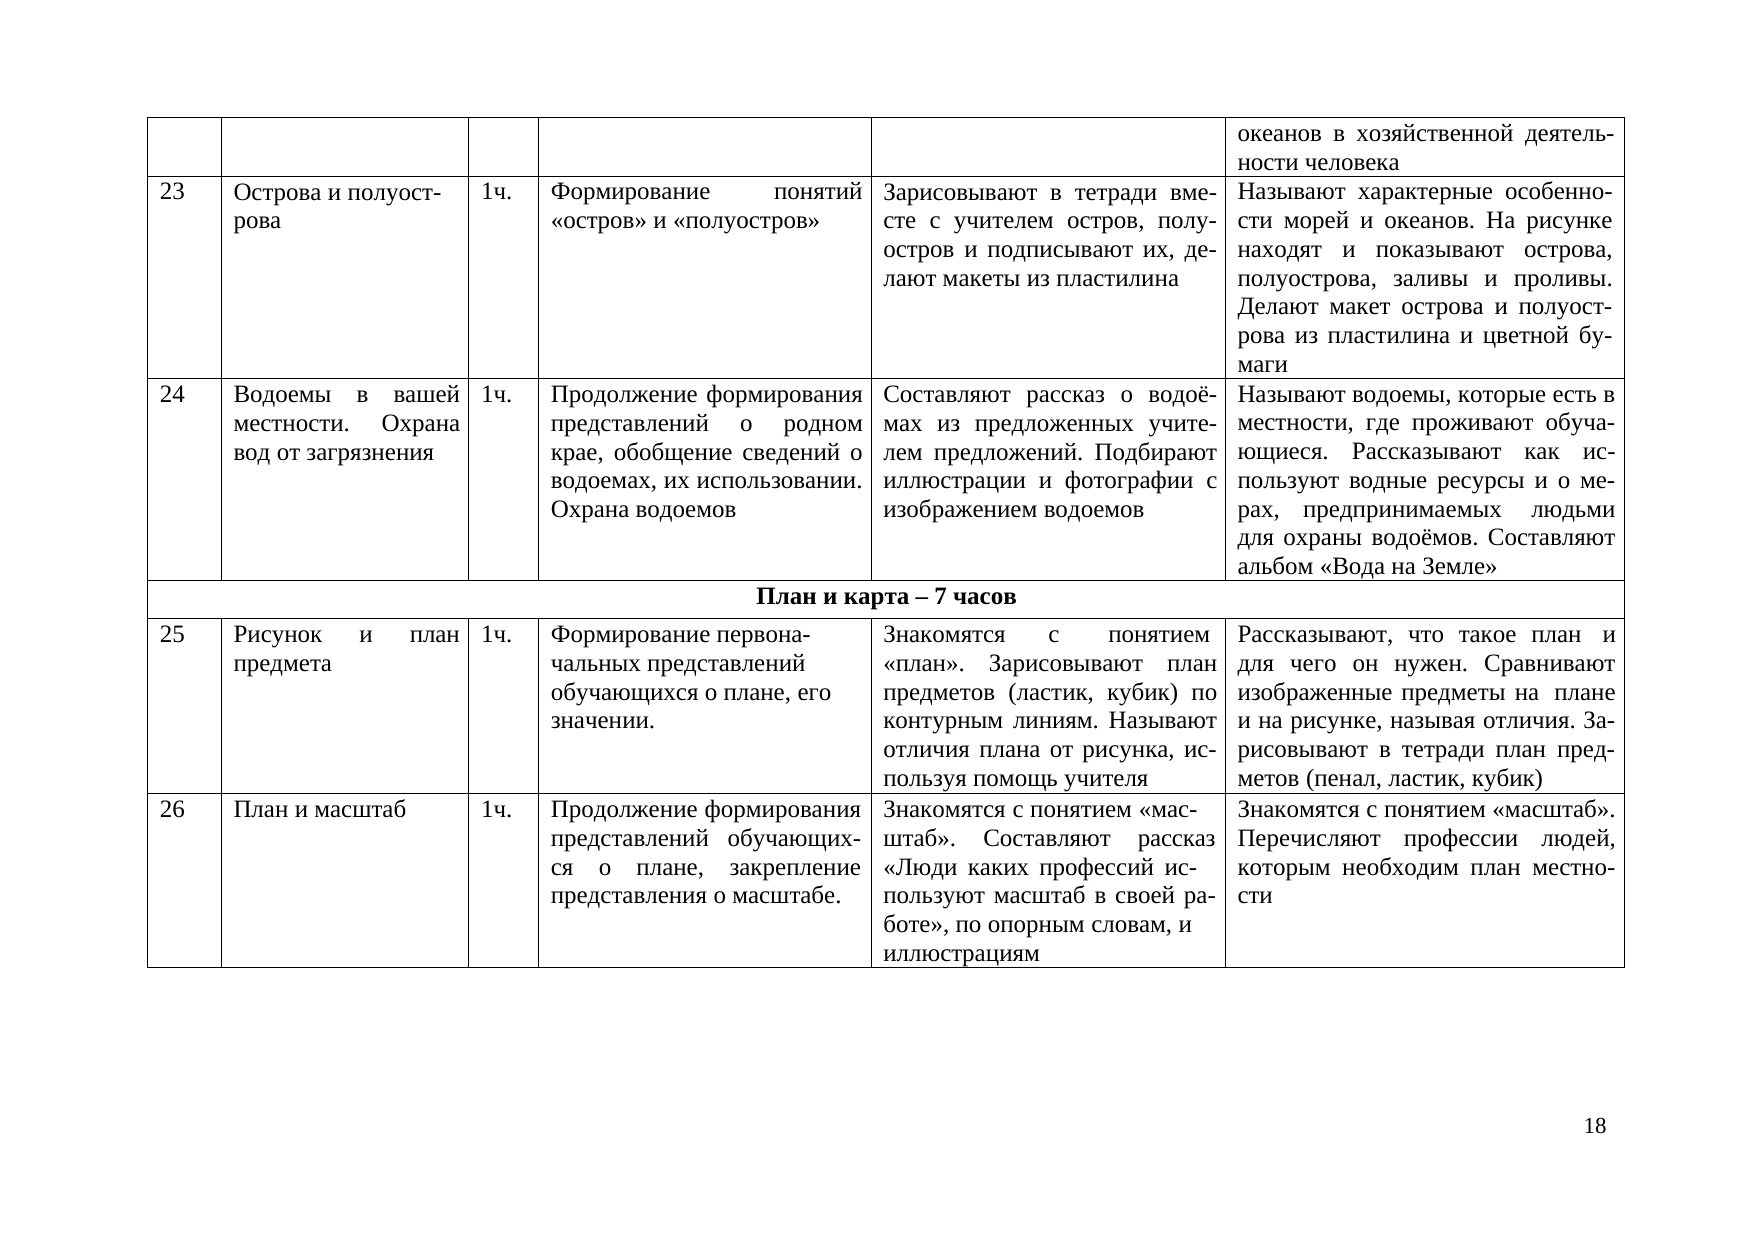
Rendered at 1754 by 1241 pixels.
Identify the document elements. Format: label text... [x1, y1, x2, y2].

table_cell Формирование первона- чальных представлений обучающихся о плане, его значении. [539, 619, 871, 793]
table_header [539, 118, 871, 176]
table_cell План и масштаб [222, 794, 468, 967]
table_cell Знакомятся с понятием «мас- штаб». Составляют рассказ «Люди каких профессий ис- пользуют масштаб в своей ра- боте», по опорным словам, и иллюстрациям [872, 794, 1225, 967]
table_cell Водоемы в вашей местности. Охрана вод от загрязнения [222, 379, 468, 580]
table_cell 1ч. [469, 177, 538, 378]
table_cell 26 [148, 794, 221, 967]
table_cell 25 [148, 619, 221, 793]
table_cell Рассказывают, что такое план и для чего он нужен. Сравнивают изображенные предметы на плане и на рисунке, называя отличия. За- рисовывают в тетради план пред- метов (пенал, ластик, кубик) [1226, 619, 1624, 793]
table_header [872, 118, 1225, 176]
table_cell Острова и полуост- рова [222, 177, 468, 378]
table_cell Называют водоемы, которые есть в местности, где проживают обуча- ющиеся. Рассказывают как ис- пользуют водные ресурсы и о ме- рах, предпринимаемых людьми для охраны водоёмов. Составляют альбом «Вода на Земле» [1226, 379, 1624, 580]
table_cell Знакомятся с понятием «план». Зарисовывают план предметов (ластик, кубик) по контурным линиям. Называют отличия плана от рисунка, ис- пользуя помощь учителя [872, 619, 1225, 793]
table_cell Называют характерные особенно- сти морей и океанов. На рисунке находят и показывают острова, полуострова, заливы и проливы. Делают макет острова и полуост- рова из пластилина и цветной бу- маги [1226, 177, 1624, 378]
table_cell 24 [148, 379, 221, 580]
table_cell Продолжение формирования представлений обучающих- ся о плане, закрепление представления о масштабе. [539, 794, 871, 967]
table_cell 1ч. [469, 379, 538, 580]
table_cell Продолжение формирования представлений о родном крае, обобщение сведений о водоемах, их использовании. Охрана водоемов [539, 379, 871, 580]
table_header [148, 118, 221, 176]
table_header [222, 118, 468, 176]
table_cell 1ч. [469, 619, 538, 793]
table_cell Знакомятся с понятием «масштаб». Перечисляют профессии людей, которым необходим план местно- сти [1226, 794, 1624, 967]
table_header [469, 118, 538, 176]
table_cell Рисунок и план предмета [222, 619, 468, 793]
table_cell 23 [148, 177, 221, 378]
table_cell Формирование понятий «остров» и «полуостров» [539, 177, 871, 378]
table_cell Составляют рассказ о водоё- мах из предложенных учите- лем предложений. Подбирают иллюстрации и фотографии с изображением водоемов [872, 379, 1225, 580]
table_header океанов в хозяйственной деятель- ности человека [1226, 118, 1624, 176]
table_cell Зарисовывают в тетради вме- сте с учителем остров, полу- остров и подписывают их, де- лают макеты из пластилина [872, 177, 1225, 378]
table_cell 1ч. [469, 794, 538, 967]
table_cell План и карта – 7 часов [148, 581, 1624, 618]
